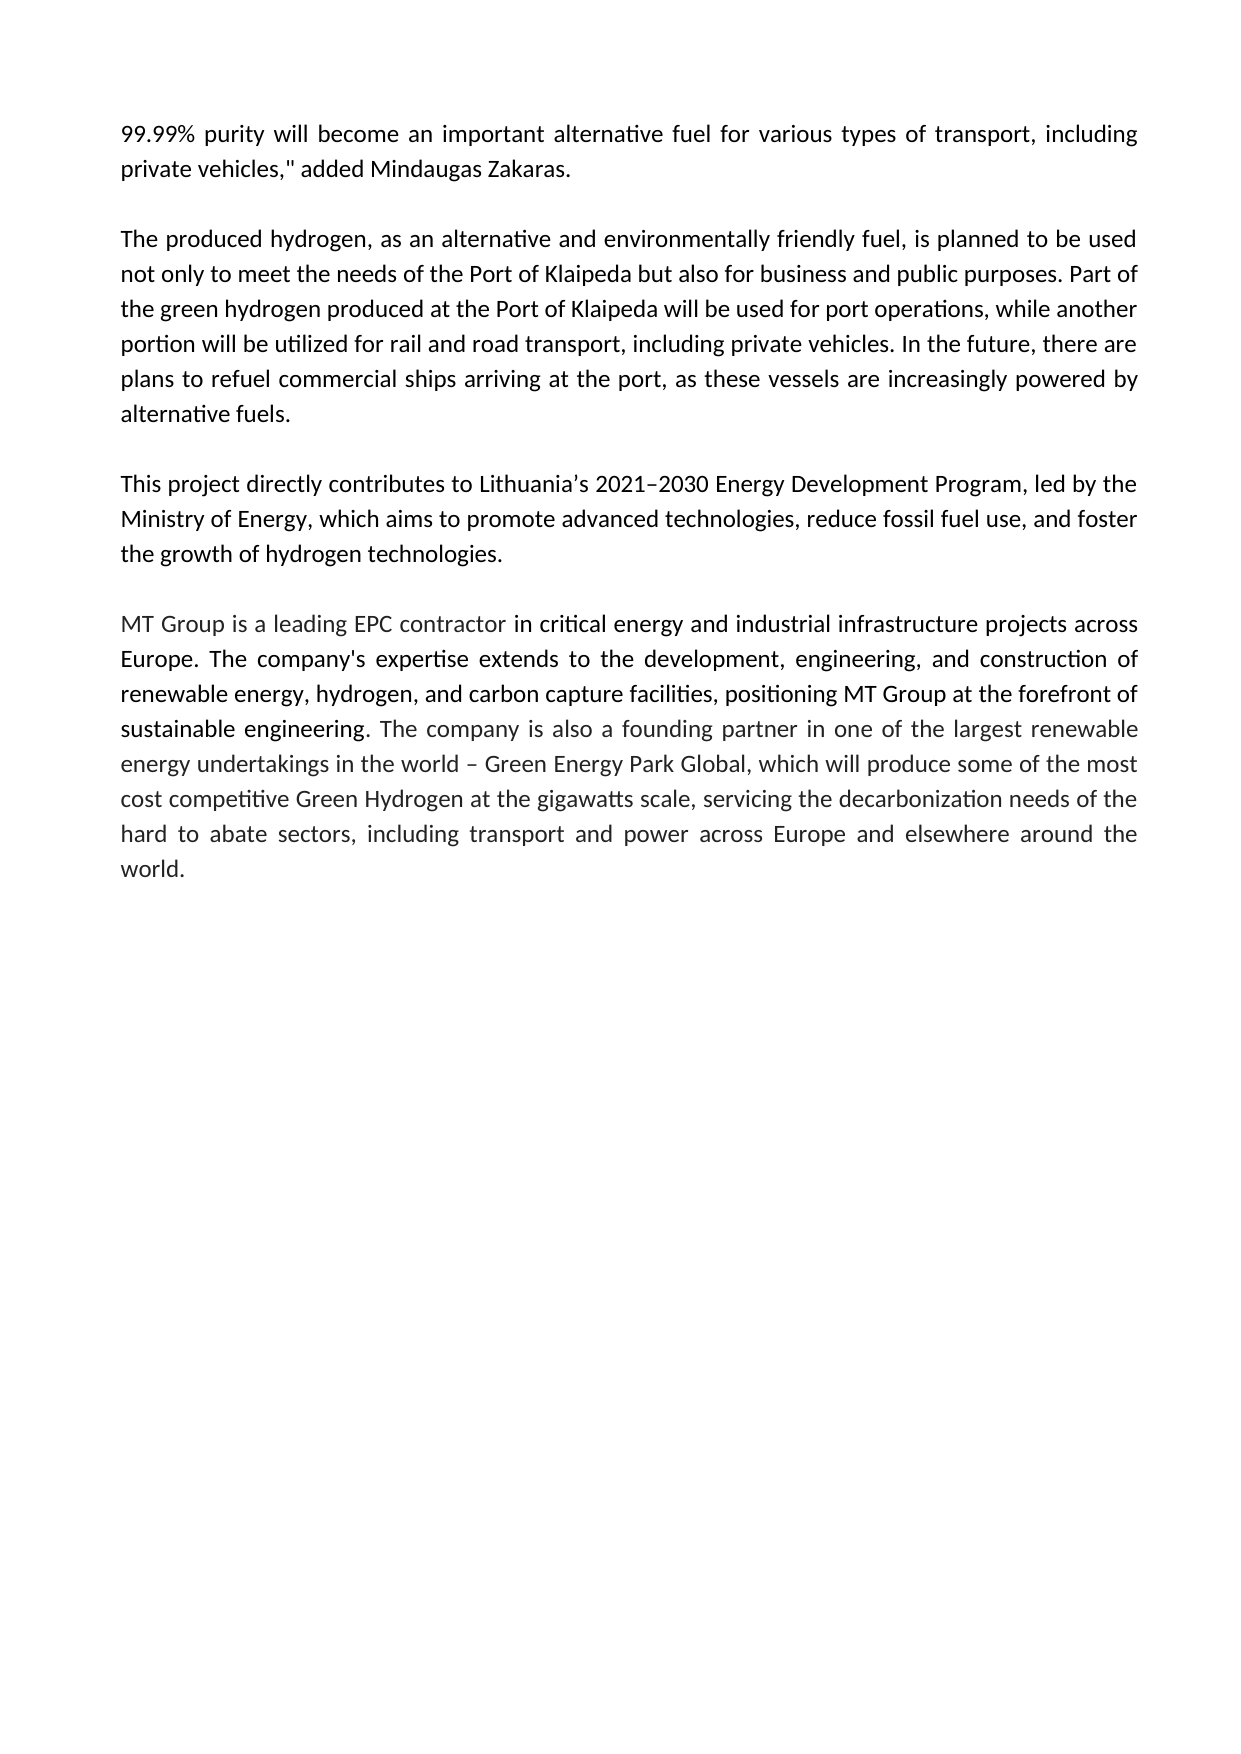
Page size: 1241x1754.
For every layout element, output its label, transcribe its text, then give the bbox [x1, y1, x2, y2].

text The produced hydrogen, as an alternative and environmentally friendly fuel, is planned to be used not only to meet the needs of the Port of Klaipeda but also for business and public purposes. Part of the green hydrogen produced at the Port of Klaipeda will be used for port operations, while another portion will be utilized for rail and road transport, including private vehicles. In the future, there are plans to refuel commercial ships arriving at the port, as these vessels are increasingly powered by alternative fuels. [120, 223, 1139, 428]
text MT Group is a leading EPC contractor in critical energy and industrial infrastructure projects across Europe. The company's expertise extends to the development, engineering, and construction of renewable energy, hydrogen, and carbon capture facilities, positioning MT Group at the forefront of sustainable engineering. The company is also a founding partner in one of the largest renewable energy undertakings in the world – Green Energy Park Global, which will produce some of the most cost competitive Green Hydrogen at the gigawatts scale, servicing the decarbonization needs of the hard to abate sectors, including transport and power across Europe and elsewhere around the world. [120, 608, 1139, 883]
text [120, 118, 1139, 183]
text This project directly contributes to Lithuania’s 2021–2030 Energy Development Program, led by the Ministry of Energy, which aims to promote advanced technologies, reduce fossil fuel use, and foster the growth of hydrogen technologies. [120, 468, 1139, 568]
